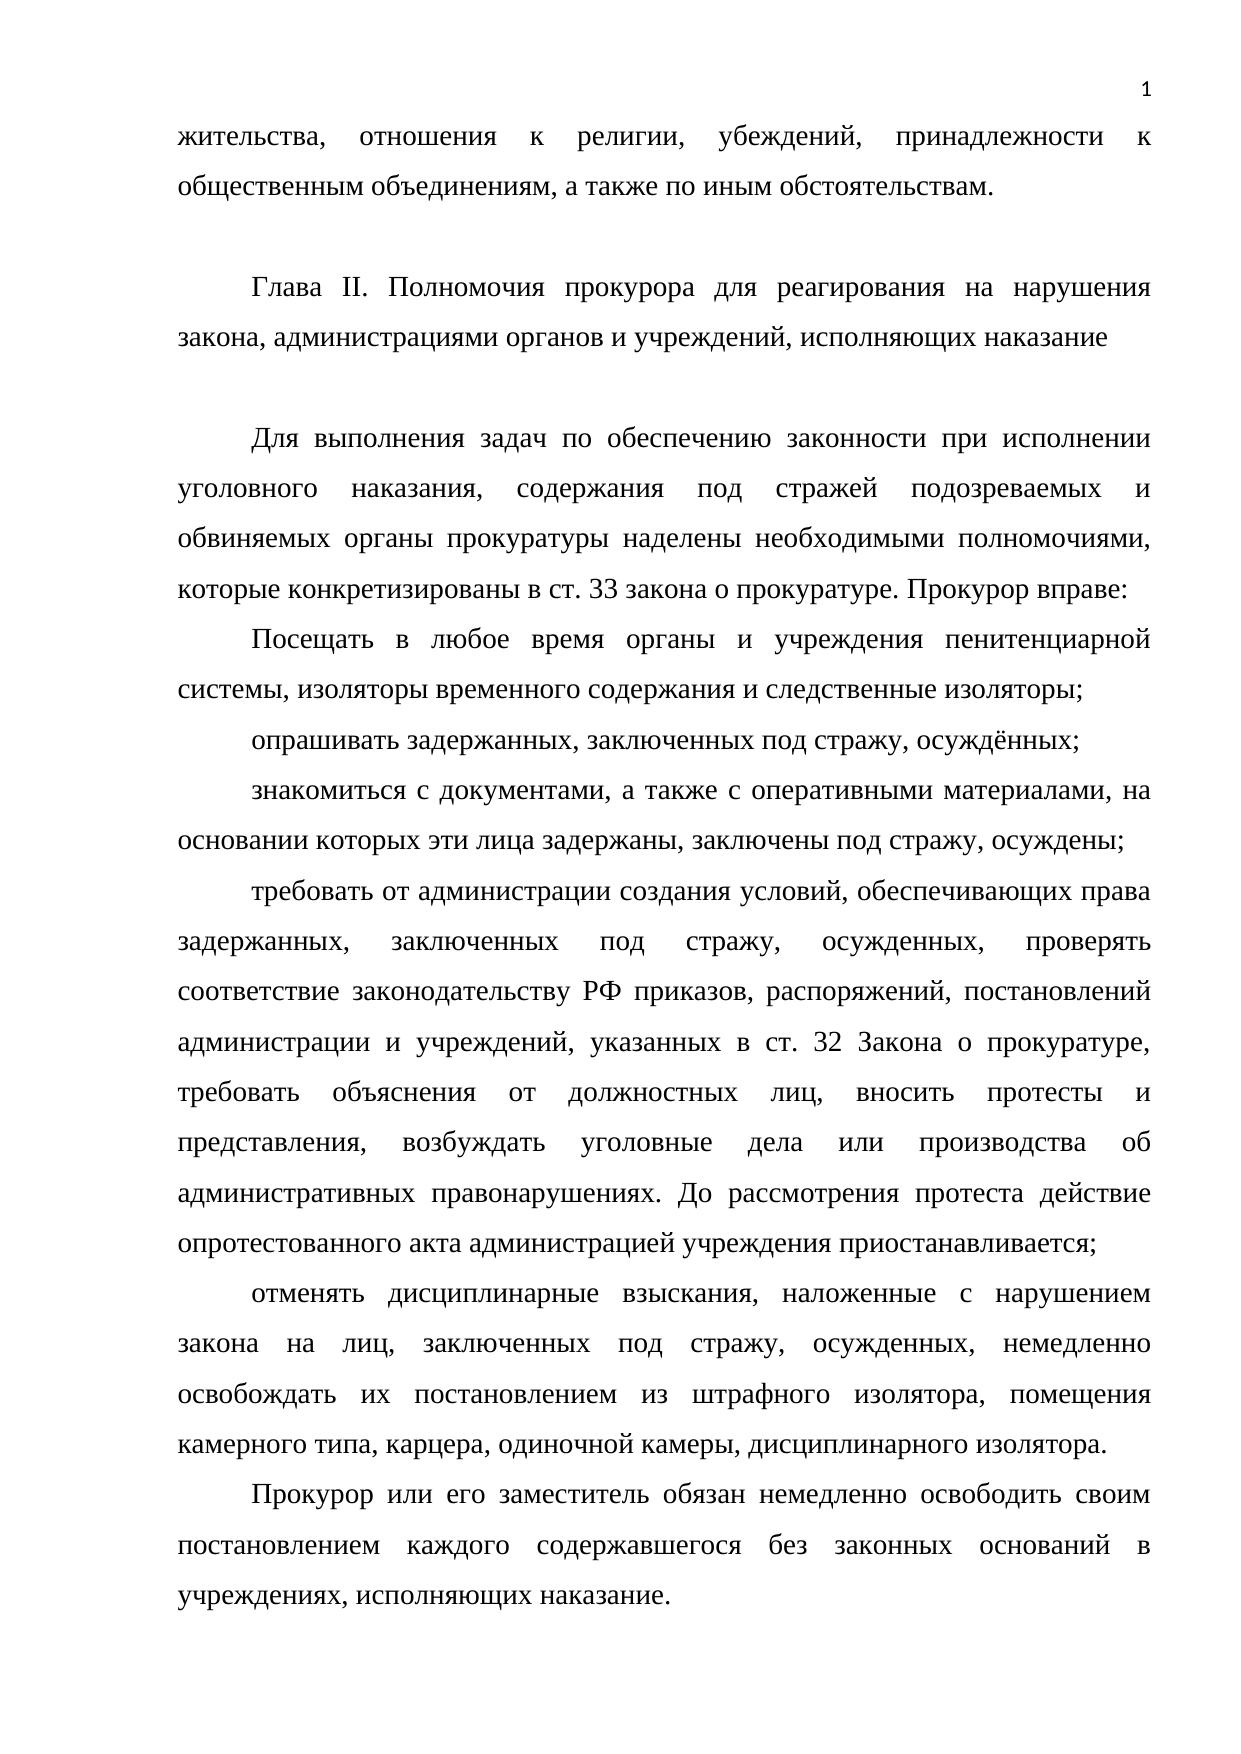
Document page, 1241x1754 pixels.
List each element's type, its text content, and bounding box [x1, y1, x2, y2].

text отменять дисциплинарные взыскания, наложенные с нарушением закона на лиц, заключенных под стражу, осужденных, немедленно освобождать их постановлением из штрафного изолятора, помещения камерного типа, карцера, одиночной камеры, дисциплинарного изолятора. [177, 1275, 1152, 1460]
text опрашивать задержанных, заключенных под стражу, осуждённых; [177, 722, 1152, 755]
text требовать от администрации создания условий, обеспечивающих права задержанных, заключенных под стражу, осужденных, проверять соответствие законодательству РФ приказов, распоряжений, постановлений администрации и учреждений, указанных в ст. 32 Закона о прокуратуре, требовать объяснения от должностных лиц, вносить протесты и представления, возбуждать уголовные дела или производства об административных правонарушениях. До рассмотрения протеста действие опротестованного акта администрацией учреждения приостанавливается; [177, 873, 1152, 1258]
text Для выполнения задач по обеспечению законности при исполнении уголовного наказания, содержания под стражей подозреваемых и обвиняемых органы прокуратуры наделены необходимыми полномочиями, которые конкретизированы в ст. 33 закона о прокуратуре. Прокурор вправе: [177, 420, 1152, 604]
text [177, 118, 1152, 202]
text Глава II. Полномочия прокурора для реагирования на нарушения закона, администрациями органов и учреждений, исполняющих наказание [177, 269, 1152, 353]
text Посещать в любое время органы и учреждения пенитенциарной системы, изоляторы временного содержания и следственные изоляторы; [177, 621, 1152, 705]
text знакомиться с документами, а также с оперативными материалами, на основании которых эти лица задержаны, заключены под стражу, осуждены; [177, 772, 1152, 856]
text Прокурор или его заместитель обязан немедленно освободить своим постановлением каждого содержавшегося без законных оснований в учреждениях, исполняющих наказание. [177, 1477, 1152, 1611]
